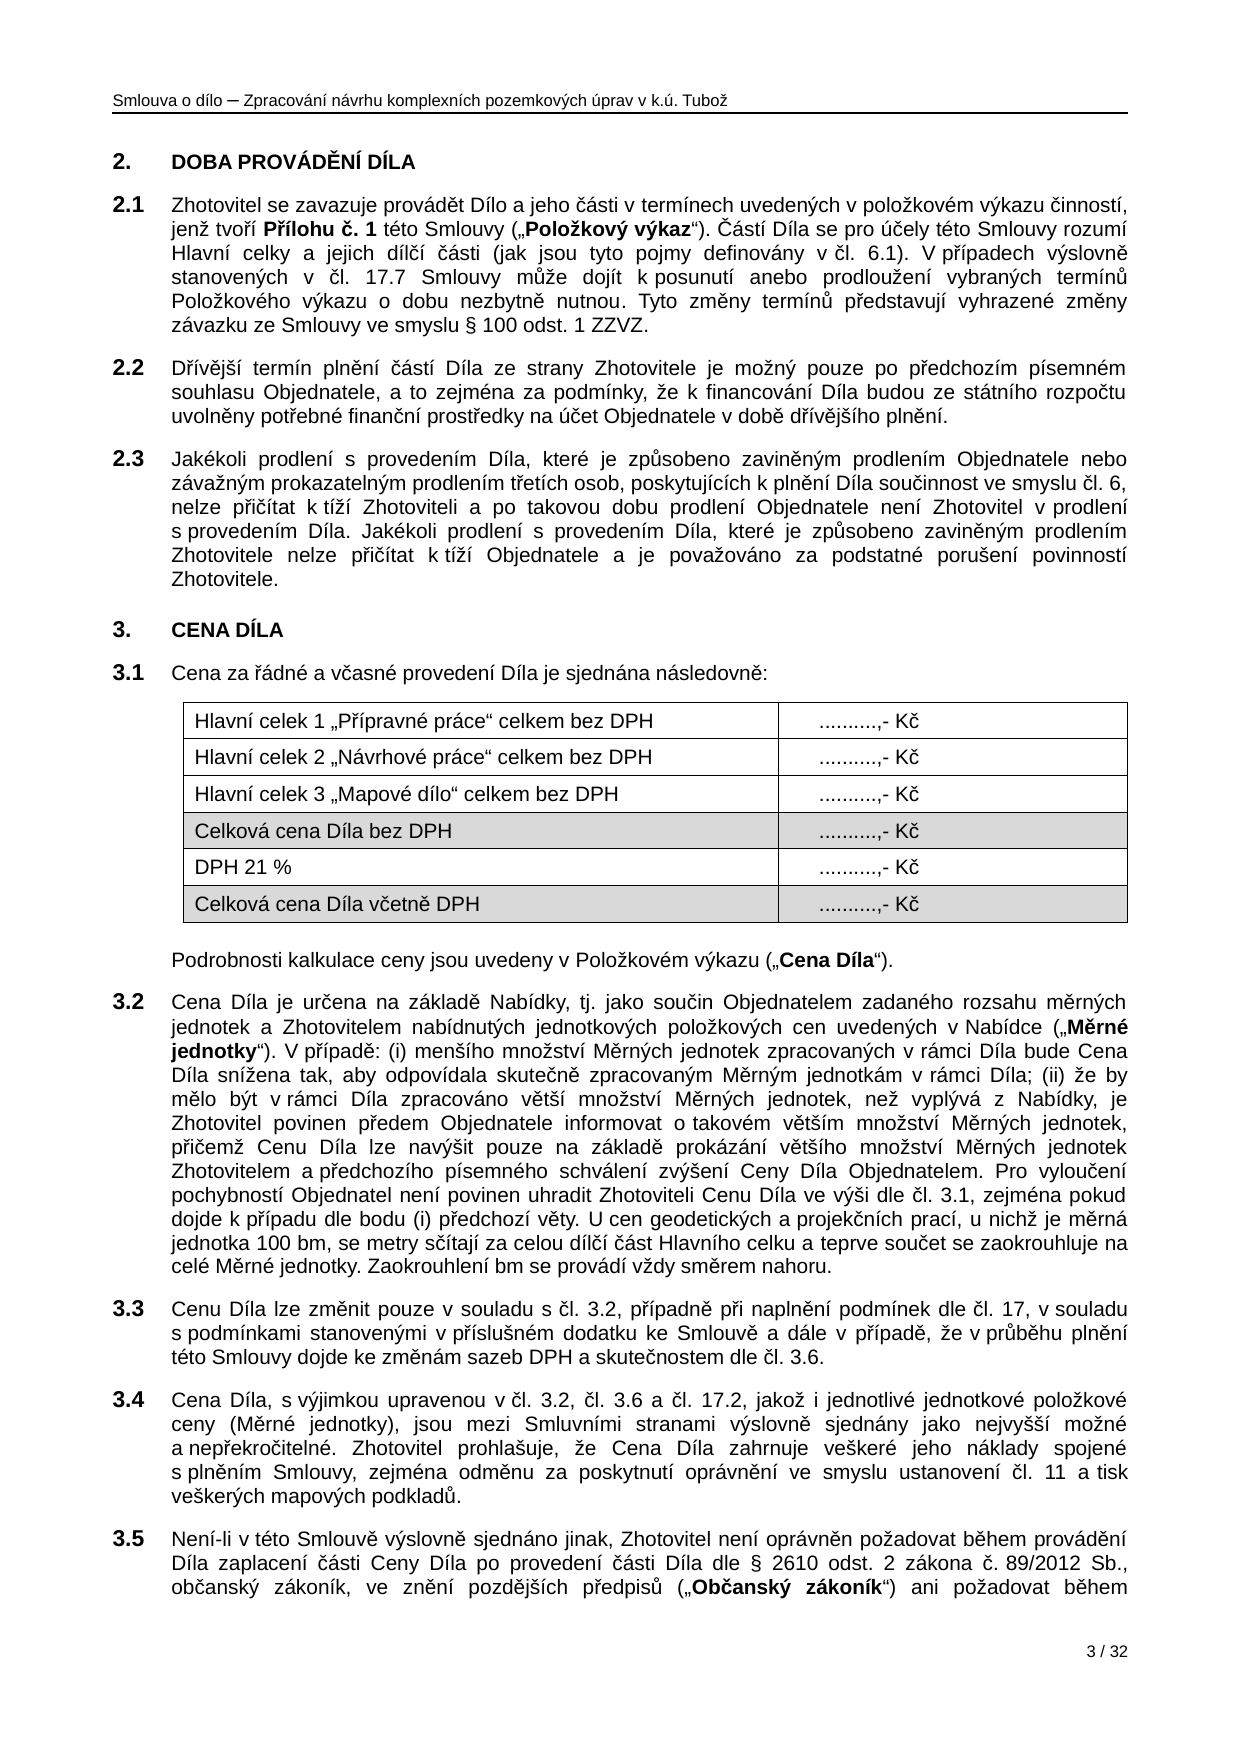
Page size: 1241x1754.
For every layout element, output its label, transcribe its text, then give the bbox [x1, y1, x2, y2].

list Podrobnosti kalkulace ceny jsou uvedeny v Položkovém výkazu („Cena Díla“). [171, 948, 1128, 972]
table_header Hlavní celek 1 „Přípravné práce“ celkem bez DPH [184, 703, 778, 738]
text Jakékoli prodlení s provedením Díla, které je způsobeno zaviněným prodlením Objednatele nebo závažným prokazatelným prodlením třetích osob, poskytujících k plnění Díla součinnost ve smyslu čl. 6, nelze přičítat k tíží Zhotoviteli a po takovou dobu prodlení Objednatele není Zhotovitel v prodlení s provedením Díla. Jakékoli prodlení s provedením Díla, které je způsobeno zaviněným prodlením Zhotovitele nelze přičítat k tíží Objednatele a je považováno za podstatné porušení povinností Zhotovitele. [112, 444, 1128, 591]
text Doba PROVÁDĚNÍ díla [112, 148, 1128, 174]
text Zhotovitel se zavazuje provádět Dílo a jeho části v termínech uvedených v položkovém výkazu činností, jenž tvoří Přílohu č. 1 této Smlouvy („Položkový výkaz“). Částí Díla se pro účely této Smlouvy rozumí Hlavní celky a jejich dílčí části (jak jsou tyto pojmy definovány v čl. 6.1). V případech výslovně stanovených v čl. 17.7 Smlouvy může dojít k posunutí anebo prodloužení vybraných termínů Položkového výkazu o dobu nezbytně nutnou. Tyto změny termínů představují vyhrazené změny závazku ze Smlouvy ve smyslu § 100 odst. 1 ZZVZ. [112, 191, 1128, 337]
table_cell ..........,- Kč [779, 776, 1127, 812]
table_cell ..........,- Kč [779, 849, 1127, 885]
text Cena Díla, s výjimkou upravenou v čl. 3.2, čl. 3.6 a čl. 17.2, jakož i jednotlivé jednotkové položkové ceny (Měrné jednotky), jsou mezi Smluvními stranami výslovně sjednány jako nejvyšší možné a nepřekročitelné. Zhotovitel prohlašuje, že Cena Díla zahrnuje veškeré jeho náklady spojené s plněním Smlouvy, zejména odměnu za poskytnutí oprávnění ve smyslu ustanovení čl. 11 a tisk veškerých mapových podkladů. [112, 1386, 1128, 1508]
text Cena Díla je určena na základě Nabídky, tj. jako součin Objednatelem zadaného rozsahu měrných jednotek a Zhotovitelem nabídnutých jednotkových položkových cen uvedených v Nabídce („Měrné jednotky“). V případě: (i) menšího množství Měrných jednotek zpracovaných v rámci Díla bude Cena Díla snížena tak, aby odpovídala skutečně zpracovaným Měrným jednotkám v rámci Díla; (ii) že by mělo být v rámci Díla zpracováno větší množství Měrných jednotek, než vyplývá z Nabídky, je Zhotovitel povinen předem Objednatele informovat o takovém větším množství Měrných jednotek, přičemž Cenu Díla lze navýšit pouze na základě prokázání většího množství Měrných jednotek Zhotovitelem a předchozího písemného schválení zvýšení Ceny Díla Objednatelem. Pro vyloučení pochybností Objednatel není povinen uhradit Zhotoviteli Cenu Díla ve výši dle čl. 3.1, zejména pokud dojde k případu dle bodu (i) předchozí věty. U cen geodetických a projekčních prací, u nichž je měrná jednotka 100 bm, se metry sčítají za celou dílčí část Hlavního celku a teprve součet se zaokrouhluje na celé Měrné jednotky. Zaokrouhlení bm se provádí vždy směrem nahoru. [112, 988, 1128, 1278]
table_cell ..........,- Kč [779, 886, 1127, 922]
table_cell Celková cena Díla bez DPH [184, 813, 778, 848]
table_header ..........,- Kč [779, 703, 1127, 738]
table_cell DPH 21 % [184, 849, 778, 885]
text Dřívější termín plnění částí Díla ze strany Zhotovitele je možný pouze po předchozím písemném souhlasu Objednatele, a to zejména za podmínky, že k financování Díla budou ze státního rozpočtu uvolněny potřebné finanční prostředky na účet Objednatele v době dřívějšího plnění. [112, 353, 1128, 428]
table_cell ..........,- Kč [779, 739, 1127, 775]
text Cena za řádné a včasné provedení Díla je sjednána následovně: [112, 659, 1128, 685]
table_cell ..........,- Kč [779, 813, 1127, 848]
table_cell Celková cena Díla včetně DPH [184, 886, 778, 922]
table_cell Hlavní celek 3 „Mapové dílo“ celkem bez DPH [184, 776, 778, 812]
text Cena díla [112, 616, 1128, 642]
text Cenu Díla lze změnit pouze v souladu s čl. 3.2, případně při naplnění podmínek dle čl. 17, v souladu s podmínkami stanovenými v příslušném dodatku ke Smlouvě a dále v případě, že v průběhu plnění této Smlouvy dojde ke změnám sazeb DPH a skutečnostem dle čl. 3.6. [112, 1295, 1128, 1369]
table_cell Hlavní celek 2 „Návrhové práce“ celkem bez DPH [184, 739, 778, 775]
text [112, 1525, 1128, 1599]
